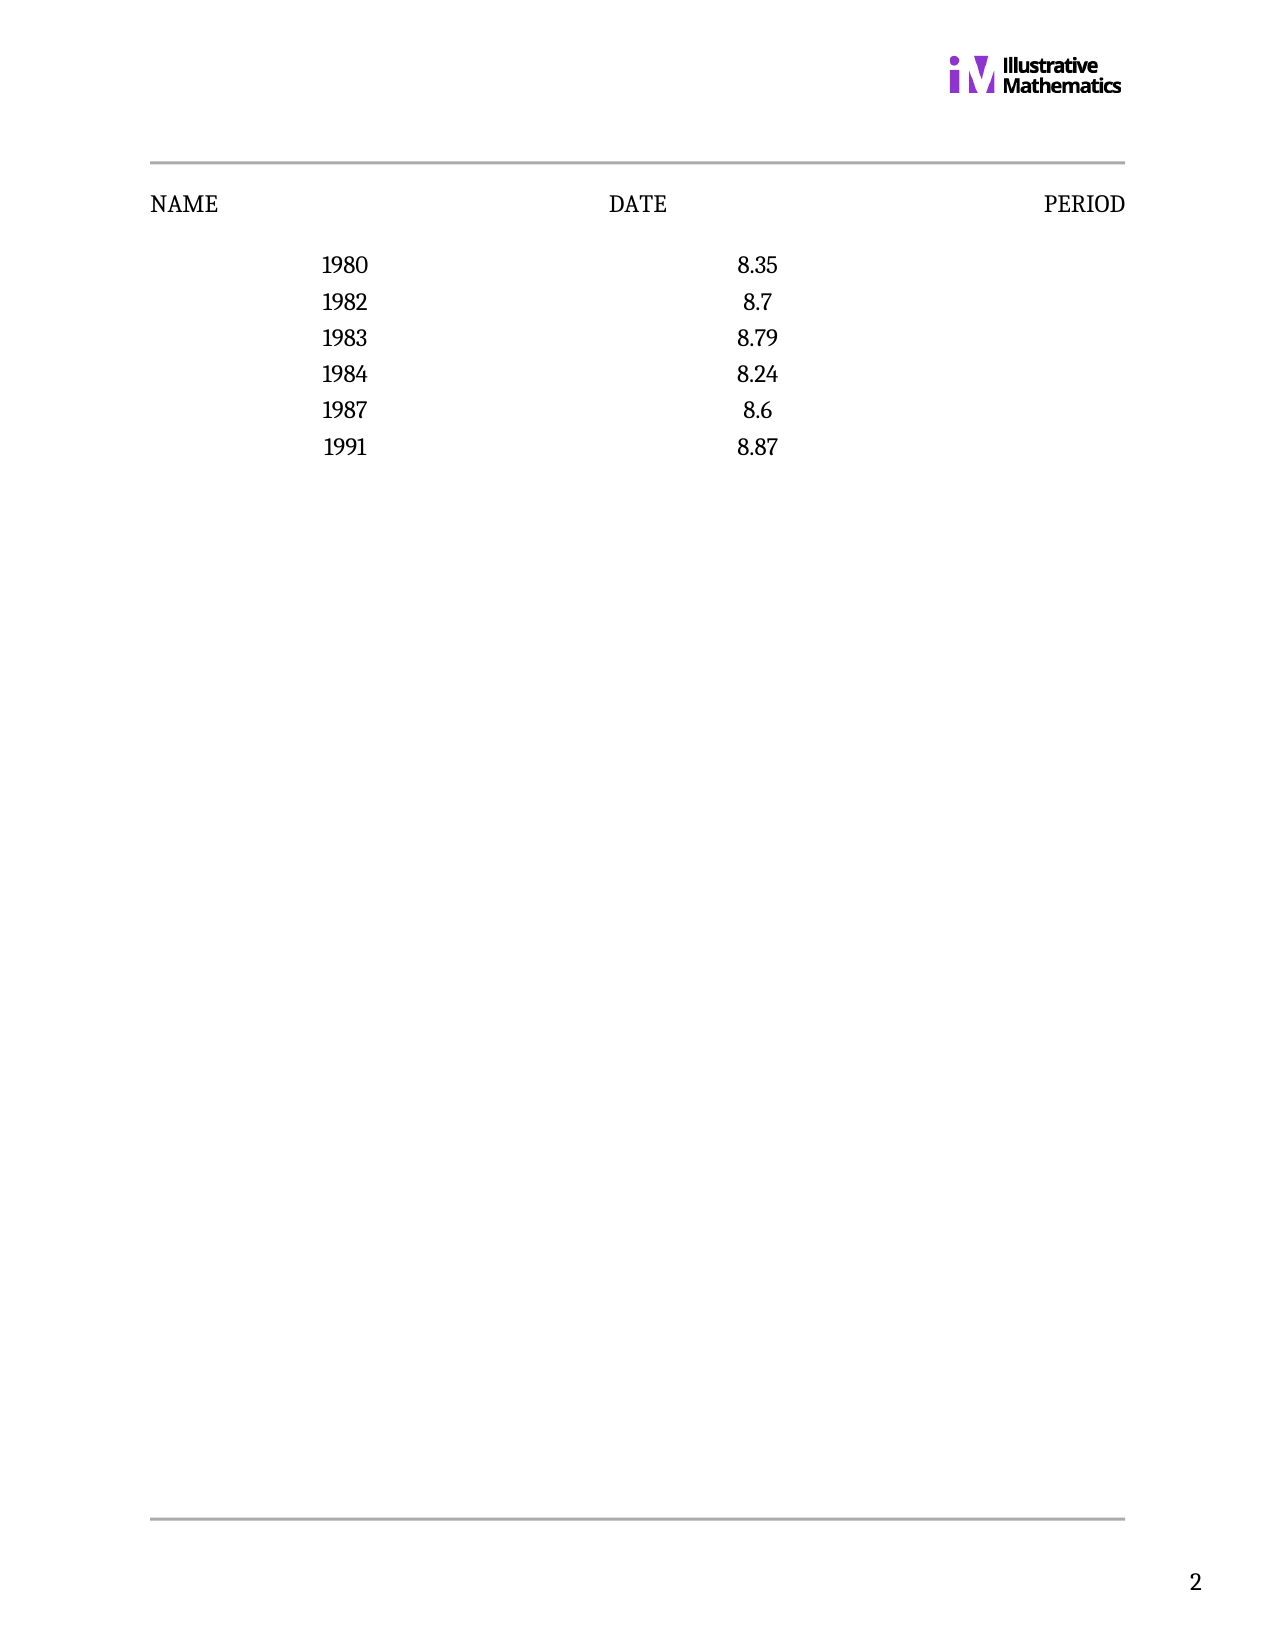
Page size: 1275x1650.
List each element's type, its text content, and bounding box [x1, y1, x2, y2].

table_cell 8.35 [551, 248, 964, 284]
table_cell 8.79 [551, 320, 964, 356]
table_cell 1991 [139, 429, 551, 465]
table_cell 1987 [139, 393, 551, 429]
table_cell 1984 [139, 356, 551, 392]
table_cell 8.7 [551, 284, 964, 320]
table_cell 8.87 [551, 429, 964, 465]
table_cell 8.24 [551, 356, 964, 392]
table_cell 1983 [139, 320, 551, 356]
table_cell 8.6 [551, 393, 964, 429]
table_cell 1980 [139, 248, 551, 284]
picture [949, 55, 1121, 93]
table_cell 1982 [139, 284, 551, 320]
